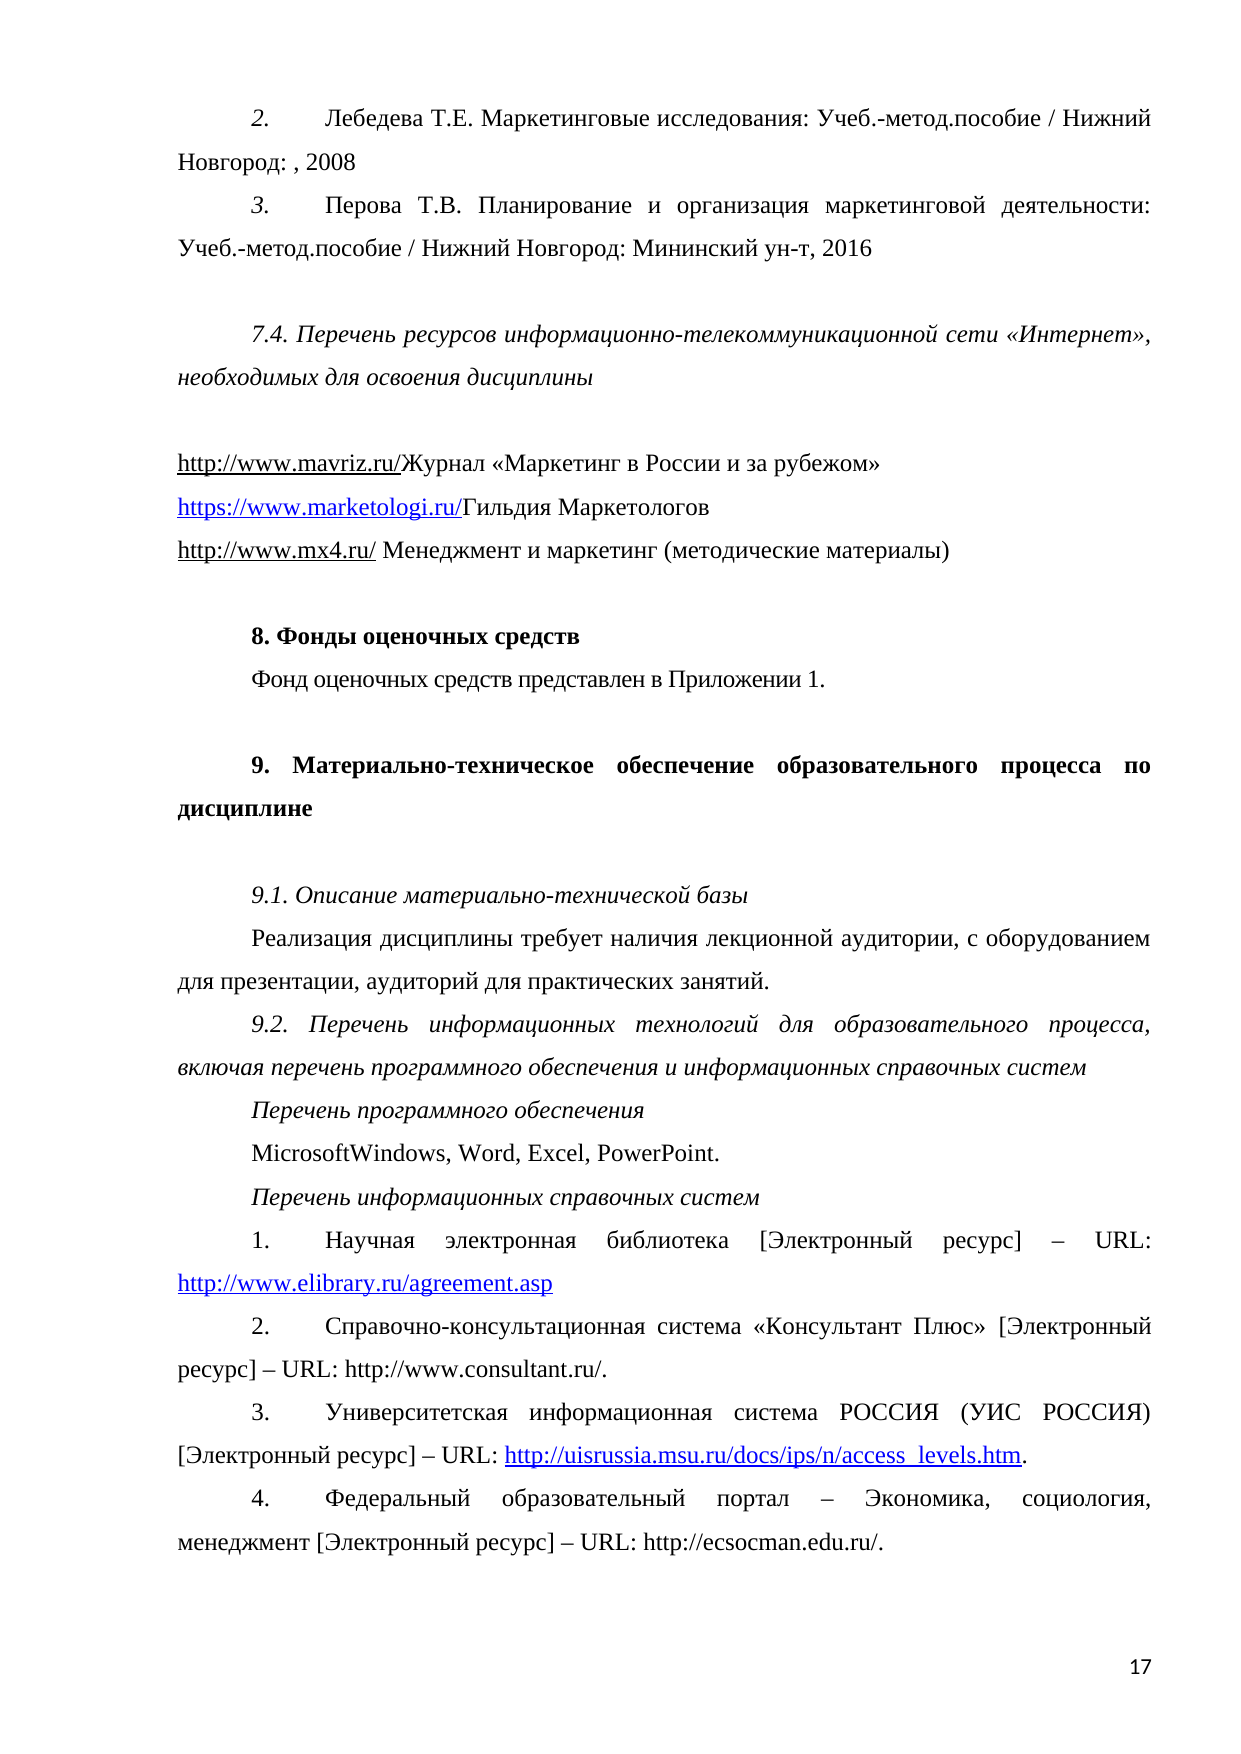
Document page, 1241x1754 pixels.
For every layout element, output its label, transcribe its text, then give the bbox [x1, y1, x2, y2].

text Перечень информационных справочных систем [177, 1182, 1152, 1210]
text http://www.mavriz.ru/Журнал «Маркетинг в России и за рубежом» [177, 448, 1152, 477]
text http://www.mx4.ru/ Менеджмент и маркетинг (методические материалы) [177, 535, 1152, 563]
text 9.1. Описание материально-технической базы [177, 880, 1152, 908]
list Перова Т.В. Планирование и организация маркетинговой деятельности: Учеб.-метод.пособие / Нижний Новгород: Мининский ун-т, 2016 [177, 190, 1152, 262]
text Реализация дисциплины требует наличия лекционной аудитории, с оборудованием для презентации, аудиторий для практических занятий. [177, 923, 1152, 995]
list Научная электронная библиотека [Электронный ресурс] – URL: http://www.elibrary.ru/agreement.asp [177, 1225, 1152, 1297]
text 9. Материально-техническое обеспечение образовательного процесса по дисциплине [177, 750, 1152, 822]
text Перечень программного обеспечения [177, 1095, 1152, 1124]
list Федеральный образовательный портал – Экономика, социология, менеджмент [Электронный ресурс] – URL: http://ecsocman.edu.ru/. [177, 1483, 1152, 1555]
text Фонд оценочных средств представлен в Приложении 1. [177, 664, 1152, 693]
list Университетская информационная система РОССИЯ (УИС РОССИЯ) [Электронный ресурс] – URL: http://uisrussia.msu.ru/docs/ips/n/access_levels.htm. [177, 1397, 1152, 1469]
text 7.4. Перечень ресурсов информационно-телекоммуникационной сети «Интернет», необходимых для освоения дисциплины [177, 319, 1152, 391]
list Справочно-консультационная система «Консультант Плюс» [Электронный ресурс] – URL: http://www.consultant.ru/. [177, 1311, 1152, 1383]
text https://www.marketologi.ru/Гильдия Маркетологов [177, 492, 1152, 520]
text 9.2. Перечень информационных технологий для образовательного процесса, включая перечень программного обеспечения и информационных справочных систем [177, 1009, 1152, 1081]
list Лебедева Т.Е. Маркетинговые исследования: Учеб.-метод.пособие / Нижний Новгород: , 2008 [177, 103, 1152, 175]
text 8. Фонды оценочных средств [177, 621, 1152, 650]
text MicrosoftWindows, Word, Excel, PowerPoint. [177, 1138, 1152, 1167]
